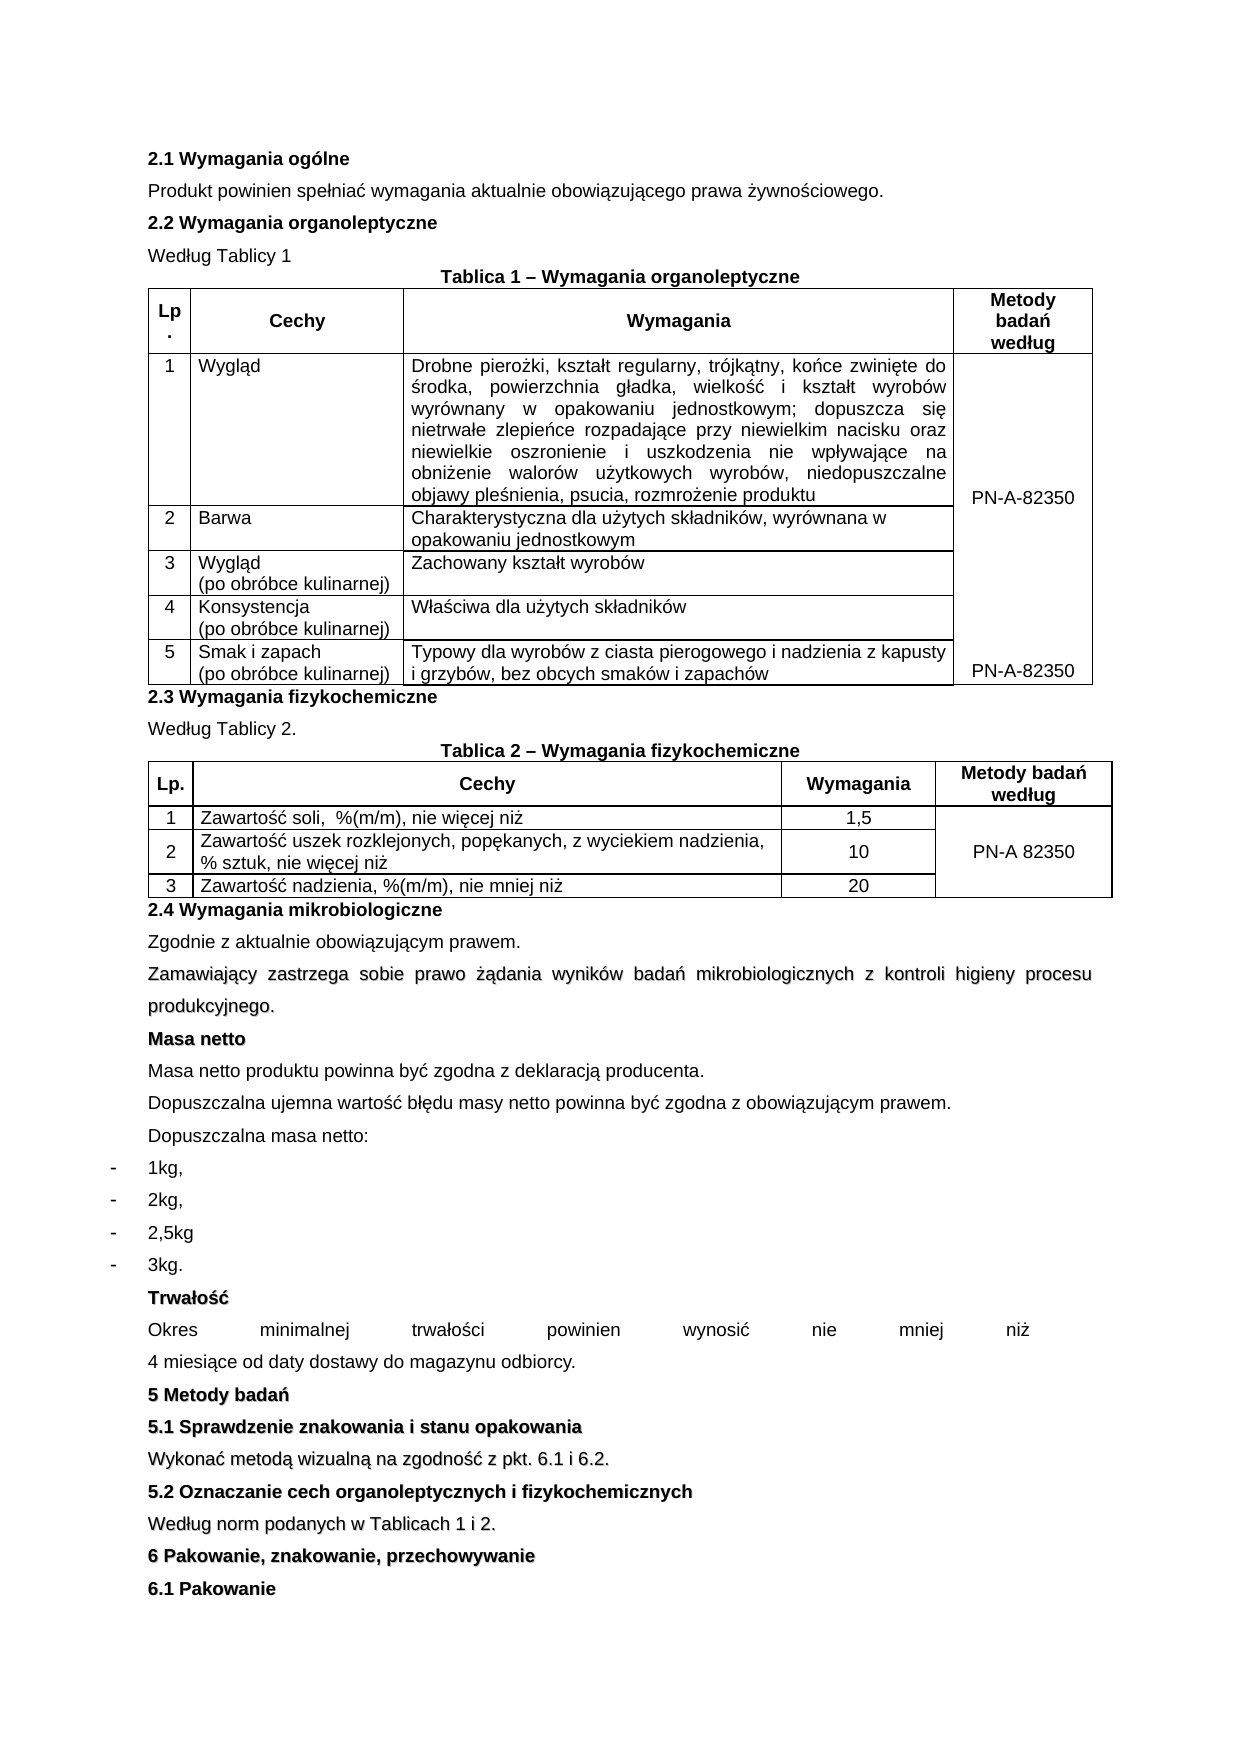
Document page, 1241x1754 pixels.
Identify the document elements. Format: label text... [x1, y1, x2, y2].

text 6.1 Pakowanie [148, 1577, 1093, 1599]
table_cell PN-A 82350 [936, 807, 1111, 897]
text 5.1 Sprawdzenie znakowania i stanu opakowania [148, 1416, 1093, 1437]
subtitle Tablica 1 – Wymagania organoleptyczne [148, 266, 1093, 288]
table_cell 1 [149, 807, 192, 829]
text 2.2 Wymagania organoleptyczne [148, 212, 1093, 234]
text 2.1 Wymagania ogólne [148, 148, 1093, 169]
table_cell Zawartość uszek rozklejonych, popękanych, z wyciekiem nadzienia, % sztuk, nie więcej niż [194, 830, 781, 873]
subtitle Tablica 2 – Wymagania fizykochemiczne [148, 739, 1093, 761]
table_cell Typowy dla wyrobów z ciasta pierogowego i nadzienia z kapusty i grzybów, bez obcych smaków i zapachów [404, 641, 953, 684]
text 2.3 Wymagania fizykochemiczne [148, 686, 1093, 707]
table_header Lp. [149, 762, 192, 805]
text 2.4 Wymagania mikrobiologiczne [148, 898, 1093, 920]
list 3kg. [110, 1254, 1093, 1276]
table_cell 5 [149, 640, 190, 684]
table_cell Zawartość soli, %(m/m), nie więcej niż [194, 807, 781, 829]
table_header Wymagania [404, 289, 953, 353]
table_header Cechy [194, 762, 781, 805]
table_header Metody badań według [954, 289, 1092, 353]
table_cell Barwa [191, 506, 403, 550]
text 5 Metody badań [148, 1383, 1093, 1405]
text Zgodnie z aktualnie obowiązującym prawem. [148, 931, 1093, 952]
list 2,5kg [110, 1222, 1093, 1243]
table_cell 20 [782, 875, 935, 897]
table_cell 3 [149, 875, 192, 897]
table_header Lp. [149, 289, 190, 353]
table_cell Zachowany kształt wyrobów [404, 552, 953, 595]
table_cell Konsystencja (po obróbce kulinarnej) [191, 596, 403, 639]
table_cell Wygląd (po obróbce kulinarnej) [191, 551, 403, 595]
text Produkt powinien spełniać wymagania aktualnie obowiązującego prawa żywnościowego. [148, 180, 1093, 201]
list 2kg, [110, 1189, 1093, 1211]
table_header Metody badań według [936, 762, 1111, 805]
text Według Tablicy 2. [148, 718, 1093, 739]
table_cell 1,5 [782, 807, 935, 829]
table_cell Drobne pierożki, kształt regularny, trójkątny, końce zwinięte do środka, powierzchnia gładka, wielkość i kształt wyrobów wyrównany w opakowaniu jednostkowym; dopuszcza się nietrwałe zlepieńce rozpadające przy niewielkim nacisku oraz niewielkie oszronienie i uszkodzenia nie wpływające na obniżenie walorów użytkowych wyrobów, niedopuszczalne objawy pleśnienia, psucia, rozmrożenie produktu [404, 354, 953, 505]
list 1kg, [110, 1157, 1093, 1178]
text Według norm podanych w Tablicach 1 i 2. [148, 1513, 1093, 1534]
text Zamawiający zastrzega sobie prawo żądania wyników badań mikrobiologicznych z kontroli higieny procesu produkcyjnego. [148, 963, 1093, 1017]
table_header Wymagania [782, 762, 935, 805]
table_cell Wygląd [191, 354, 403, 505]
table_cell Charakterystyczna dla użytych składników, wyrównana w opakowaniu jednostkowym [404, 507, 953, 550]
table_cell 2 [149, 830, 192, 873]
text 5.2 Oznaczanie cech organoleptycznych i fizykochemicznych [148, 1480, 1093, 1502]
text Dopuszczalna ujemna wartość błędu masy netto powinna być zgodna z obowiązującym prawem. [148, 1092, 1093, 1114]
list Masa netto [0, 1027, 1093, 1049]
text Okres minimalnej trwałości powinien wynosić nie mniej niż 4 miesiące od daty dostawy do magazynu odbiorcy. [148, 1319, 1093, 1373]
table_cell 3 [149, 551, 190, 595]
table_cell PN-A-82350 PN-A-82350 [954, 354, 1092, 684]
table_cell Smak i zapach (po obróbce kulinarnej) [191, 640, 403, 684]
text Dopuszczalna masa netto: [148, 1124, 1093, 1146]
table_cell 10 [782, 830, 935, 873]
table_cell Właściwa dla użytych składników [404, 596, 953, 639]
table_cell 1 [149, 354, 190, 505]
text Według Tablicy 1 [148, 244, 1093, 266]
table_header Cechy [191, 289, 403, 353]
list Trwałość [0, 1287, 1093, 1308]
text Masa netto produktu powinna być zgodna z deklaracją producenta. [148, 1060, 1093, 1081]
text 6 Pakowanie, znakowanie, przechowywanie [148, 1545, 1093, 1567]
table_cell 2 [149, 506, 190, 550]
text Wykonać metodą wizualną na zgodność z pkt. 6.1 i 6.2. [148, 1448, 1093, 1470]
table_cell Zawartość nadzienia, %(m/m), nie mniej niż [194, 875, 781, 897]
table_cell 4 [149, 596, 190, 639]
